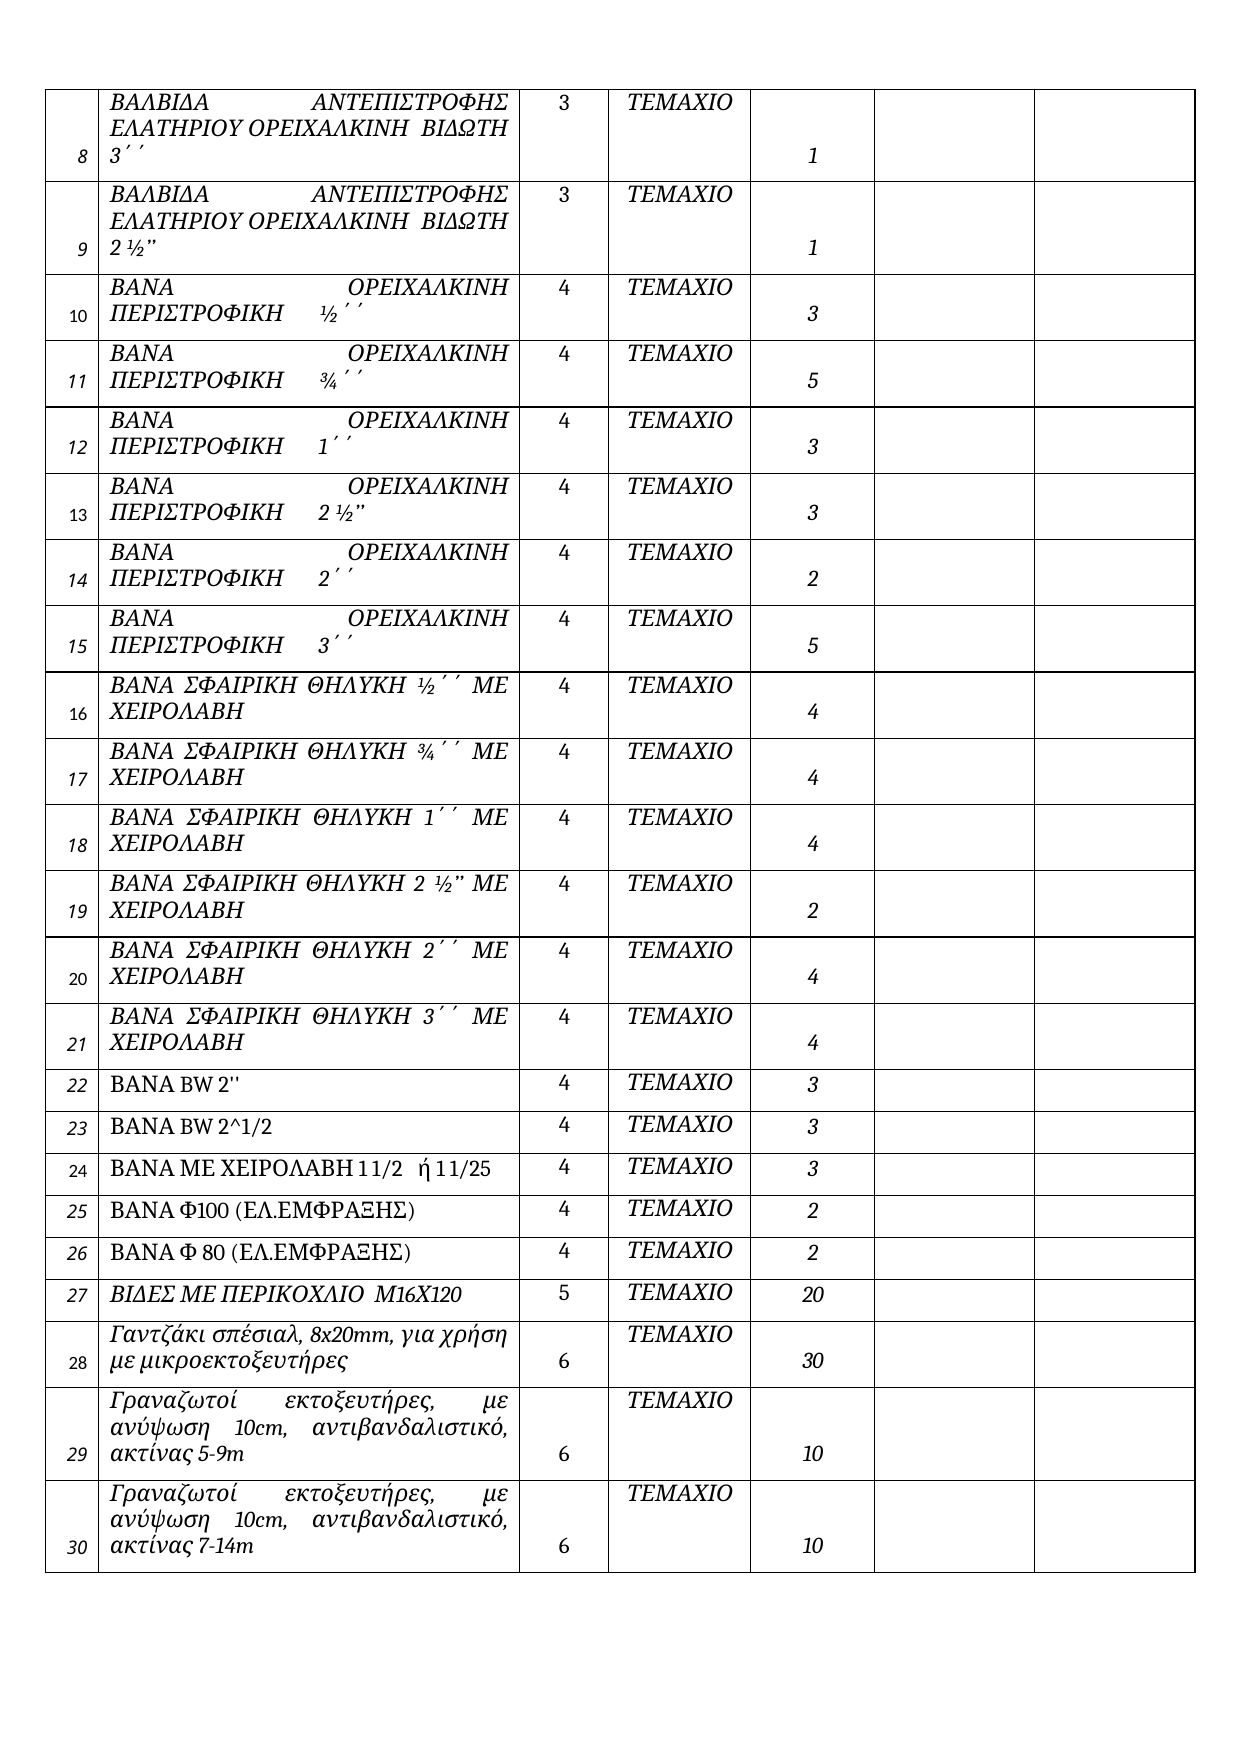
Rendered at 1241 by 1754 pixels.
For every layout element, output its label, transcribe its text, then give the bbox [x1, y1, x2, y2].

table_cell ΤΕΜΑΧΙΟ [609, 673, 750, 738]
table_cell ΒΑΝΑ ΜΕ ΧΕΙΡΟΛΑΒΗ 1 1/2 ή 1 1/25 [99, 1154, 519, 1195]
table_cell [1035, 1481, 1194, 1572]
table_cell ΒΑΝΑ ΟΡΕΙΧΑΛΚΙΝΗ ΠΕΡΙΣΤΡΟΦΙΚΗ ½΄΄ [99, 275, 519, 340]
table_cell [875, 1154, 1034, 1195]
table_cell 30 [46, 1481, 98, 1572]
table_cell ΒΑΝΑ ΟΡΕΙΧΑΛΚΙΝΗ ΠΕΡΙΣΤΡΟΦΙΚΗ 1΄΄ [99, 408, 519, 473]
table_cell 4 [520, 673, 608, 738]
table_cell [1035, 938, 1194, 1003]
table_cell 13 [46, 474, 98, 539]
table_cell 4 [520, 540, 608, 605]
table_cell 10 [46, 275, 98, 340]
table_cell 12 [46, 408, 98, 473]
table_cell ΤΕΜΑΧΙΟ [609, 938, 750, 1003]
table_cell ΒΑΝΑ Φ100 (ΕΛ.ΕΜΦΡΑΞΗΣ) [99, 1196, 519, 1237]
table_cell ΤΕΜΑΧΙΟ [609, 540, 750, 605]
table_cell ΤΕΜΑΧΙΟ [609, 1154, 750, 1195]
table_cell [875, 1112, 1034, 1153]
table_cell ΒΑΝΑ ΟΡΕΙΧΑΛΚΙΝΗ ΠΕΡΙΣΤΡΟΦΙΚΗ 2 ½’’ [99, 474, 519, 539]
table_cell ΤΕΜΑΧΙΟ [609, 1280, 750, 1321]
table_cell 4 [751, 1004, 874, 1069]
table_cell ΒΑΝΑ ΣΦΑΙΡΙΚΗ ΘΗΛΥΚΗ 3΄΄ ΜΕ ΧΕΙΡΟΛΑΒΗ [99, 1004, 519, 1069]
table_cell [1035, 1322, 1194, 1387]
table_cell ΤΕΜΑΧΙΟ [609, 474, 750, 539]
table_cell ΤΕΜΑΧΙΟ [609, 1004, 750, 1069]
table_cell 21 [46, 1004, 98, 1069]
table_cell 3 [520, 182, 608, 274]
table_cell [1035, 408, 1194, 473]
table_cell 20 [751, 1280, 874, 1321]
table_cell ΤΕΜΑΧΙΟ [609, 1388, 750, 1479]
table_cell [875, 1070, 1034, 1111]
table_cell [875, 1004, 1034, 1069]
table_cell 2 [751, 1238, 874, 1279]
table_cell 5 [751, 606, 874, 671]
table_cell [875, 1322, 1034, 1387]
table_cell 4 [520, 1112, 608, 1153]
table_cell ΒΑΝΑ BW 2'' [99, 1070, 519, 1111]
table_cell [875, 275, 1034, 340]
table_cell 4 [520, 408, 608, 473]
table_cell [875, 341, 1034, 406]
table_cell ΤΕΜΑΧΙΟ [609, 182, 750, 274]
table_cell 30 [751, 1322, 874, 1387]
table_cell Γαντζάκι σπέσιαλ, 8x20mm, για χρήση με μικροεκτοξευτήρες [99, 1322, 519, 1387]
table_cell [1035, 1004, 1194, 1069]
table_cell [1035, 1280, 1194, 1321]
table_cell ΤΕΜΑΧΙΟ [609, 1322, 750, 1387]
table_cell 8 [46, 90, 98, 181]
table_cell ΤΕΜΑΧΙΟ [609, 1238, 750, 1279]
table_cell Γραναζωτοί εκτοξευτήρες, με ανύψωση 10cm, αντιβανδαλιστικό, ακτίνας 7-14m [99, 1481, 519, 1572]
table_cell ΤΕΜΑΧΙΟ [609, 341, 750, 406]
table_cell [1035, 805, 1194, 870]
table_cell [1035, 275, 1194, 340]
table_cell ΤΕΜΑΧΙΟ [609, 275, 750, 340]
table_cell 15 [46, 606, 98, 671]
table_cell 27 [46, 1280, 98, 1321]
table_cell [875, 540, 1034, 605]
table_cell 3 [751, 275, 874, 340]
table_cell [875, 1238, 1034, 1279]
table_cell [875, 739, 1034, 804]
table_cell [875, 1196, 1034, 1237]
table_cell 4 [520, 1004, 608, 1069]
table_cell 24 [46, 1154, 98, 1195]
table_cell [1035, 1196, 1194, 1237]
table_cell ΤΕΜΑΧΙΟ [609, 90, 750, 181]
table_cell 4 [520, 938, 608, 1003]
table_cell 3 [751, 1112, 874, 1153]
table_cell [1035, 1238, 1194, 1279]
table_cell 4 [520, 275, 608, 340]
table_cell 22 [46, 1070, 98, 1111]
table_cell 23 [46, 1112, 98, 1153]
table_cell [875, 1481, 1034, 1572]
table_cell ΒΑΝΑ Φ 80 (ΕΛ.ΕΜΦΡΑΞΗΣ) [99, 1238, 519, 1279]
table_cell 28 [46, 1322, 98, 1387]
table_cell ΒΑΝΑ ΟΡΕΙΧΑΛΚΙΝΗ ΠΕΡΙΣΤΡΟΦΙΚΗ 3΄΄ [99, 606, 519, 671]
table_cell ΤΕΜΑΧΙΟ [609, 1112, 750, 1153]
table_cell 2 [751, 540, 874, 605]
table_cell ΤΕΜΑΧΙΟ [609, 739, 750, 804]
table_cell 4 [520, 1196, 608, 1237]
table_cell ΤΕΜΑΧΙΟ [609, 1196, 750, 1237]
table_cell [1035, 1388, 1194, 1479]
table_cell [875, 474, 1034, 539]
table_cell [875, 871, 1034, 936]
table_cell [1035, 540, 1194, 605]
table_cell [1035, 1154, 1194, 1195]
table_cell ΒΑΛΒΙΔΑ ΑΝΤΕΠΙΣΤΡΟΦΗΣ ΕΛΑΤΗΡΙΟΥ ΟΡΕΙΧΑΛΚΙΝΗ ΒΙΔΩΤΗ 2 ½’’ [99, 182, 519, 274]
table_cell 5 [751, 341, 874, 406]
table_cell 3 [751, 474, 874, 539]
table_cell [1035, 606, 1194, 671]
table_cell ΤΕΜΑΧΙΟ [609, 1481, 750, 1572]
table_cell 4 [520, 474, 608, 539]
table_cell 4 [520, 606, 608, 671]
table_cell 5 [520, 1280, 608, 1321]
table_cell 20 [46, 938, 98, 1003]
table_cell 4 [520, 739, 608, 804]
table_cell 4 [520, 1238, 608, 1279]
table_cell [875, 673, 1034, 738]
table_cell 4 [520, 1154, 608, 1195]
table_cell 14 [46, 540, 98, 605]
table_cell [1035, 474, 1194, 539]
table_cell 4 [751, 739, 874, 804]
table_cell 26 [46, 1238, 98, 1279]
table_cell ΒΑΝΑ ΣΦΑΙΡΙΚΗ ΘΗΛΥΚΗ 2 ½’’ ΜΕ ΧΕΙΡΟΛΑΒΗ [99, 871, 519, 936]
table_cell 6 [520, 1481, 608, 1572]
table_cell [875, 805, 1034, 870]
table_cell ΒΑΝΑ BW 2^1/2 [99, 1112, 519, 1153]
table_cell 1 [751, 90, 874, 181]
table_cell [875, 1388, 1034, 1479]
table_cell ΒΑΛΒΙΔΑ ΑΝΤΕΠΙΣΤΡΟΦΗΣ ΕΛΑΤΗΡΙΟΥ ΟΡΕΙΧΑΛΚΙΝΗ ΒΙΔΩΤΗ 3΄΄ [99, 90, 519, 181]
table_cell 9 [46, 182, 98, 274]
table_cell 3 [520, 90, 608, 181]
table_cell [875, 1280, 1034, 1321]
table_cell 11 [46, 341, 98, 406]
table_cell 4 [520, 871, 608, 936]
table_cell [875, 938, 1034, 1003]
table_cell 3 [751, 1154, 874, 1195]
table_cell ΒΙΔΕΣ ΜΕ ΠΕΡΙΚΟΧΛΙΟ Μ16Χ120 [99, 1280, 519, 1321]
table_cell 4 [520, 805, 608, 870]
table_cell [875, 408, 1034, 473]
table_cell 16 [46, 673, 98, 738]
table_cell ΒΑΝΑ ΟΡΕΙΧΑΛΚΙΝΗ ΠΕΡΙΣΤΡΟΦΙΚΗ ¾΄΄ [99, 341, 519, 406]
table_cell [875, 606, 1034, 671]
table_cell [1035, 871, 1194, 936]
table_cell 18 [46, 805, 98, 870]
table_cell ΒΑΝΑ ΣΦΑΙΡΙΚΗ ΘΗΛΥΚΗ ¾΄΄ ΜΕ ΧΕΙΡΟΛΑΒΗ [99, 739, 519, 804]
table_cell ΤΕΜΑΧΙΟ [609, 1070, 750, 1111]
table_cell 19 [46, 871, 98, 936]
table_cell ΒΑΝΑ ΣΦΑΙΡΙΚΗ ΘΗΛΥΚΗ 1΄΄ ΜΕ ΧΕΙΡΟΛΑΒΗ [99, 805, 519, 870]
table_cell ΒΑΝΑ ΣΦΑΙΡΙΚΗ ΘΗΛΥΚΗ ½΄΄ ΜΕ ΧΕΙΡΟΛΑΒΗ [99, 673, 519, 738]
table_cell [1035, 90, 1194, 181]
table_cell 3 [751, 408, 874, 473]
table_cell ΤΕΜΑΧΙΟ [609, 606, 750, 671]
table_cell ΒΑΝΑ ΣΦΑΙΡΙΚΗ ΘΗΛΥΚΗ 2΄΄ ΜΕ ΧΕΙΡΟΛΑΒΗ [99, 938, 519, 1003]
table_cell 2 [751, 871, 874, 936]
table_cell 4 [751, 673, 874, 738]
table_cell 4 [751, 805, 874, 870]
table_cell 4 [520, 341, 608, 406]
table_cell [875, 182, 1034, 274]
table_cell [875, 90, 1034, 181]
table_cell 10 [751, 1388, 874, 1479]
table_cell ΤΕΜΑΧΙΟ [609, 805, 750, 870]
table_cell [1035, 1070, 1194, 1111]
table_cell [1035, 739, 1194, 804]
table_cell 10 [751, 1481, 874, 1572]
table_cell 3 [751, 1070, 874, 1111]
table_cell 1 [751, 182, 874, 274]
table_cell 17 [46, 739, 98, 804]
table_cell [1035, 182, 1194, 274]
table_cell ΤΕΜΑΧΙΟ [609, 408, 750, 473]
table_cell [1035, 673, 1194, 738]
table_cell 25 [46, 1196, 98, 1237]
table_cell [1035, 341, 1194, 406]
table_cell Γραναζωτοί εκτοξευτήρες, με ανύψωση 10cm, αντιβανδαλιστικό, ακτίνας 5-9m [99, 1388, 519, 1479]
table_cell 4 [751, 938, 874, 1003]
table_cell ΒΑΝΑ ΟΡΕΙΧΑΛΚΙΝΗ ΠΕΡΙΣΤΡΟΦΙΚΗ 2΄΄ [99, 540, 519, 605]
table_cell 4 [520, 1070, 608, 1111]
table_cell [1035, 1112, 1194, 1153]
table_cell 2 [751, 1196, 874, 1237]
table_cell ΤΕΜΑΧΙΟ [609, 871, 750, 936]
table_cell 6 [520, 1388, 608, 1479]
table_cell 29 [46, 1388, 98, 1479]
table_cell 6 [520, 1322, 608, 1387]
